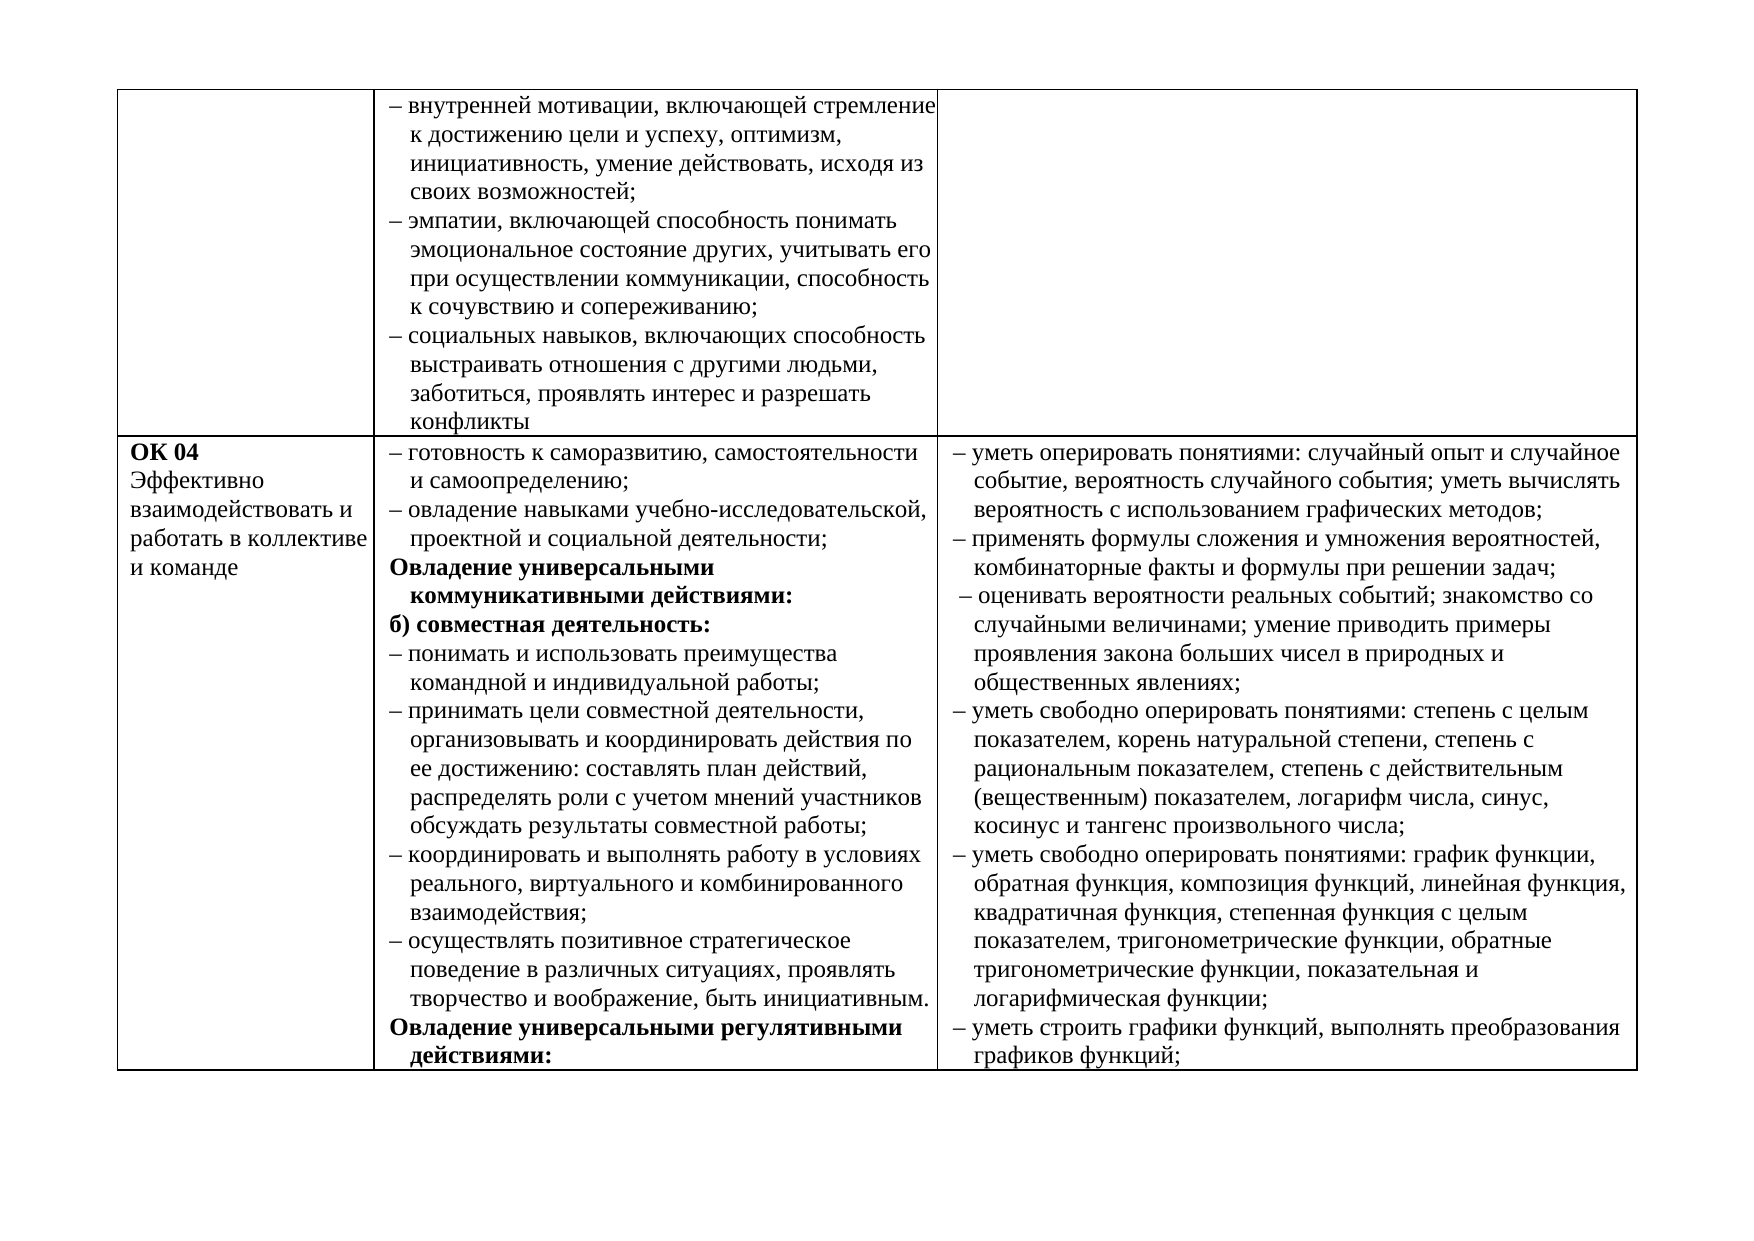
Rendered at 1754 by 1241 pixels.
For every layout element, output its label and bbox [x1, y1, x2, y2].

table_cell [375, 437, 937, 1069]
table_cell [118, 90, 373, 435]
table_cell [938, 437, 1636, 1069]
table_cell [375, 90, 937, 435]
table_cell [118, 437, 373, 1069]
table_cell [938, 90, 1636, 435]
